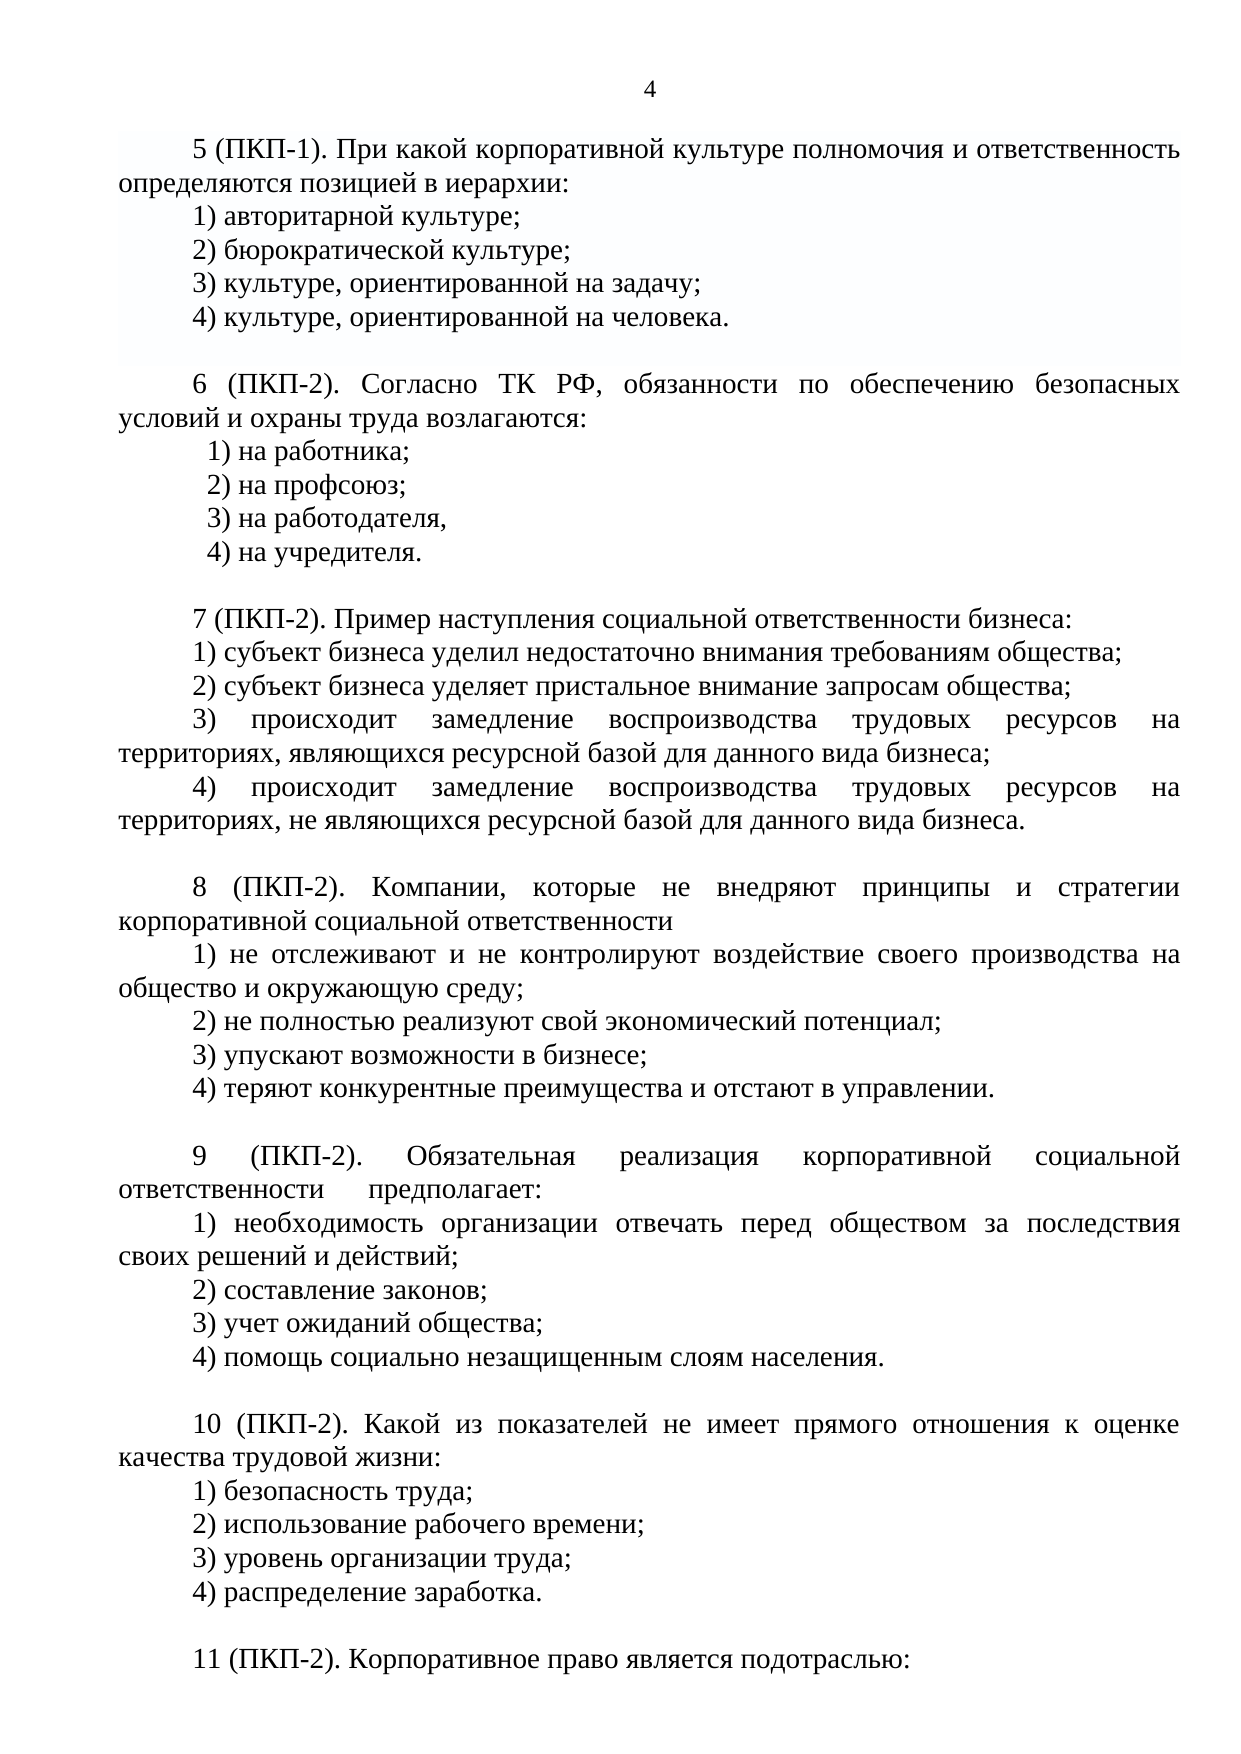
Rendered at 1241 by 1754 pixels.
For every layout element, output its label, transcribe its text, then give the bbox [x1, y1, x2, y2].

text 4) теряют конкурентные преимущества и отстают в управлении. [118, 1071, 1181, 1104]
text 4) распределение заработка. [118, 1574, 1181, 1607]
text 4) помощь социально незащищенным слоям населения. [118, 1339, 1181, 1372]
text 3) происходит замедление воспроизводства трудовых ресурсов на территориях, являющихся ресурсной базой для данного вида бизнеса; [118, 702, 1181, 769]
text 1) безопасность труда; [118, 1473, 1181, 1507]
text 3) упускают возможности в бизнесе; [118, 1037, 1181, 1071]
text 1) субъект бизнеса уделил недостаточно внимания требованиям общества; [118, 634, 1181, 668]
text 1) авторитарной культуре; [118, 198, 1181, 232]
text 2) не полностью реализуют свой экономический потенциал; [118, 1003, 1181, 1037]
text 3) на работодателя, [118, 500, 1181, 534]
text 4) на учредителя. [118, 534, 1181, 567]
text 3) уровень организации труда; [118, 1540, 1181, 1574]
text 2) использование рабочего времени; [118, 1507, 1181, 1540]
text 1) необходимость организации отвечать перед обществом за последствия своих решений и действий; [118, 1205, 1181, 1272]
text 3) учет ожиданий общества; [118, 1305, 1181, 1339]
text 10 (ПКП-2). Какой из показателей не имеет прямого отношения к оценке качества трудовой жизни: [118, 1406, 1181, 1473]
text 8 (ПКП-2). Компании, которые не внедряют принципы и стратегии корпоративной социальной ответственности [118, 869, 1181, 936]
text 5 (ПКП-1). При какой корпоративной культуре полномочия и ответственность определяются позицией в иерархии: [118, 131, 1181, 198]
text 6 (ПКП-2). Согласно ТК РФ, обязанности по обеспечению безопасных условий и охраны труда возлагаются: [118, 366, 1181, 433]
text 2) бюрократической культуре; [118, 232, 1181, 266]
text 2) на профсоюз; [118, 467, 1181, 500]
text 1) не отслеживают и не контролируют воздействие своего производства на общество и окружающую среду; [118, 936, 1181, 1003]
text 11 (ПКП-2). Корпоративное право является подотраслью: [118, 1641, 1181, 1674]
text 2) субъект бизнеса уделяет пристальное внимание запросам общества; [118, 668, 1181, 702]
text 4) происходит замедление воспроизводства трудовых ресурсов на территориях, не являющихся ресурсной базой для данного вида бизнеса. [118, 769, 1181, 836]
text 7 (ПКП-2). Пример наступления социальной ответственности бизнеса: [118, 601, 1181, 634]
text 4) культуре, ориентированной на человека. [118, 299, 1181, 333]
text 1) на работника; [118, 433, 1181, 467]
text 3) культуре, ориентированной на задачу; [118, 266, 1181, 299]
text 9 (ПКП-2). Обязательная реализация корпоративной социальной ответственности предполагает: [118, 1138, 1181, 1205]
text 2) составление законов; [118, 1272, 1181, 1305]
